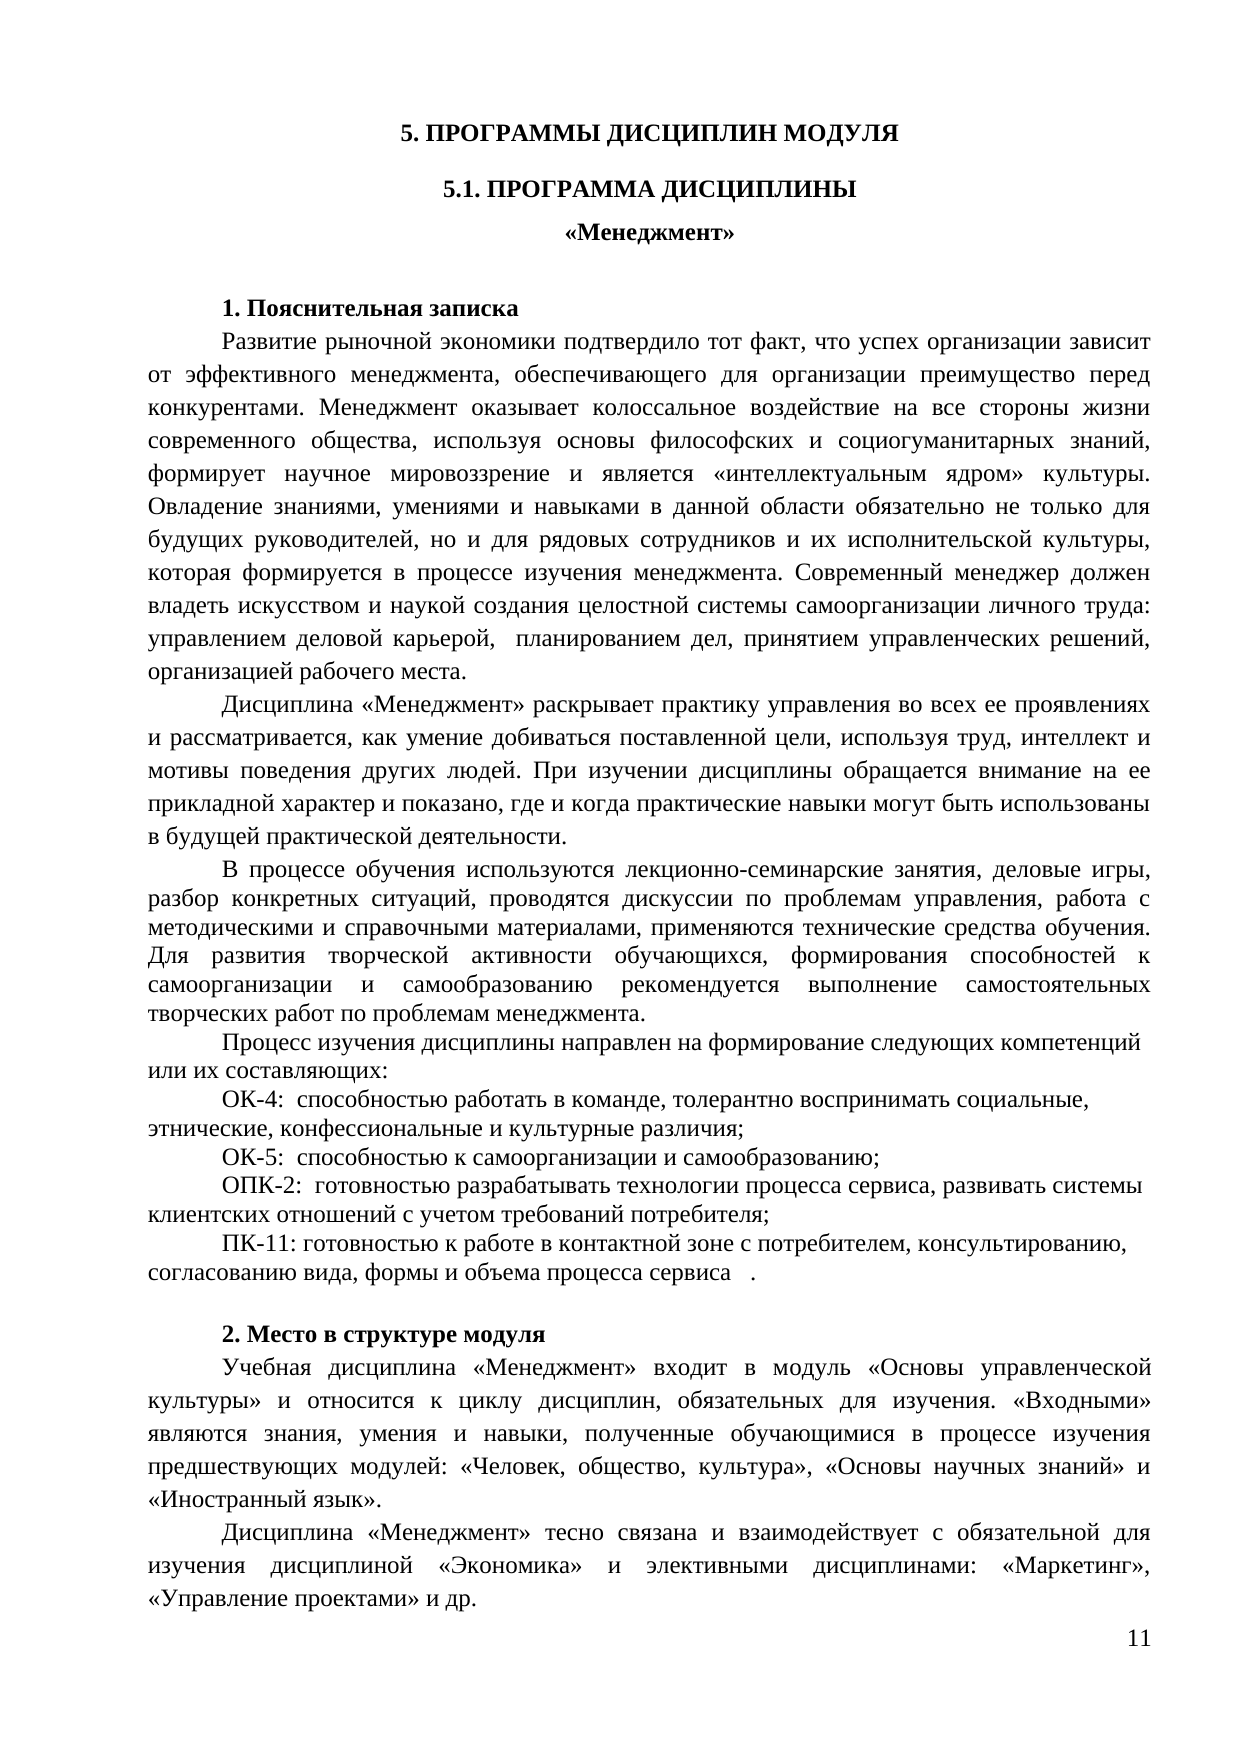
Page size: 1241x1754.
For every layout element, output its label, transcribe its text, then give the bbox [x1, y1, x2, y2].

text Процесс изучения дисциплины направлен на формирование следующих компетенций или их составляющих: [148, 1027, 1152, 1084]
text ОПК-2: готовностью разрабатывать технологии процесса сервиса, развивать системы клиентских отношений с учетом требований потребителя; [148, 1171, 1152, 1228]
text «Менеджмент» [148, 217, 1152, 246]
text 5.1. ПРОГРАММА ДИСЦИПЛИНЫ [148, 174, 1152, 202]
text Учебная дисциплина «Менеджмент» входит в модуль «Основы управленческой культуры» и относится к циклу дисциплин, обязательных для изучения. «Входными» являются знания, умения и навыки, полученные обучающимися в процессе изучения предшествующих модулей: «Человек, общество, культура», «Основы научных знаний» и «Иностранный язык». [148, 1352, 1152, 1512]
text 5. ПРОГРАММЫ ДИСЦИПЛИН МОДУЛЯ [148, 118, 1152, 147]
text 2. Место в структуре модуля [148, 1319, 1152, 1347]
text ОК-4: способностью работать в команде, толерантно воспринимать социальные, этнические, конфессиональные и культурные различия; [148, 1084, 1152, 1142]
text ПК-11: готовностью к работе в контактной зоне с потребителем, консультированию, согласованию вида, формы и объема процесса сервиса . [148, 1228, 1152, 1286]
text ОК-5: способностью к самоорганизации и самообразованию; [148, 1142, 1152, 1171]
text В процессе обучения используются лекционно-семинарские занятия, деловые игры, разбор конкретных ситуаций, проводятся дискуссии по проблемам управления, работа с методическими и справочными материалами, применяются технические средства обучения. Для развития творческой активности обучающихся, формирования способностей к самоорганизации и самообразованию рекомендуется выполнение самостоятельных творческих работ по проблемам менеджмента. [148, 854, 1152, 1027]
text Развитие рыночной экономики подтвердило тот факт, что успех организации зависит от эффективного менеджмента, обеспечивающего для организации преимущество перед конкурентами. Менеджмент оказывает колоссальное воздействие на все стороны жизни современного общества, используя основы философских и социогуманитарных знаний, формирует научное мировоззрение и является «интеллектуальным ядром» культуры. Овладение знаниями, умениями и навыками в данной области обязательно не только для будущих руководителей, но и для рядовых сотрудников и их исполнительской культуры, которая формируется в процессе изучения менеджмента. Современный менеджер должен владеть искусством и наукой создания целостной системы самоорганизации личного труда: управлением деловой карьерой, планированием дел, принятием управленческих решений, организацией рабочего места. [148, 326, 1152, 623]
text Дисциплина «Менеджмент» раскрывает практику управления во всех ее проявлениях и рассматривается, как умение добиваться поставленной цели, используя труд, интеллект и мотивы поведения других людей. При изучении дисциплины обращается внимание на ее прикладной характер и показано, где и когда практические навыки могут быть использованы в будущей практической деятельности. [148, 689, 1152, 850]
text Дисциплина «Менеджмент» тесно связана и взаимодействует с обязательной для изучения дисциплиной «Экономика» и элективными дисциплинами: «Маркетинг», «Управление проектами» и др. [148, 1517, 1152, 1612]
text 1. Пояснительная записка [148, 293, 1152, 322]
